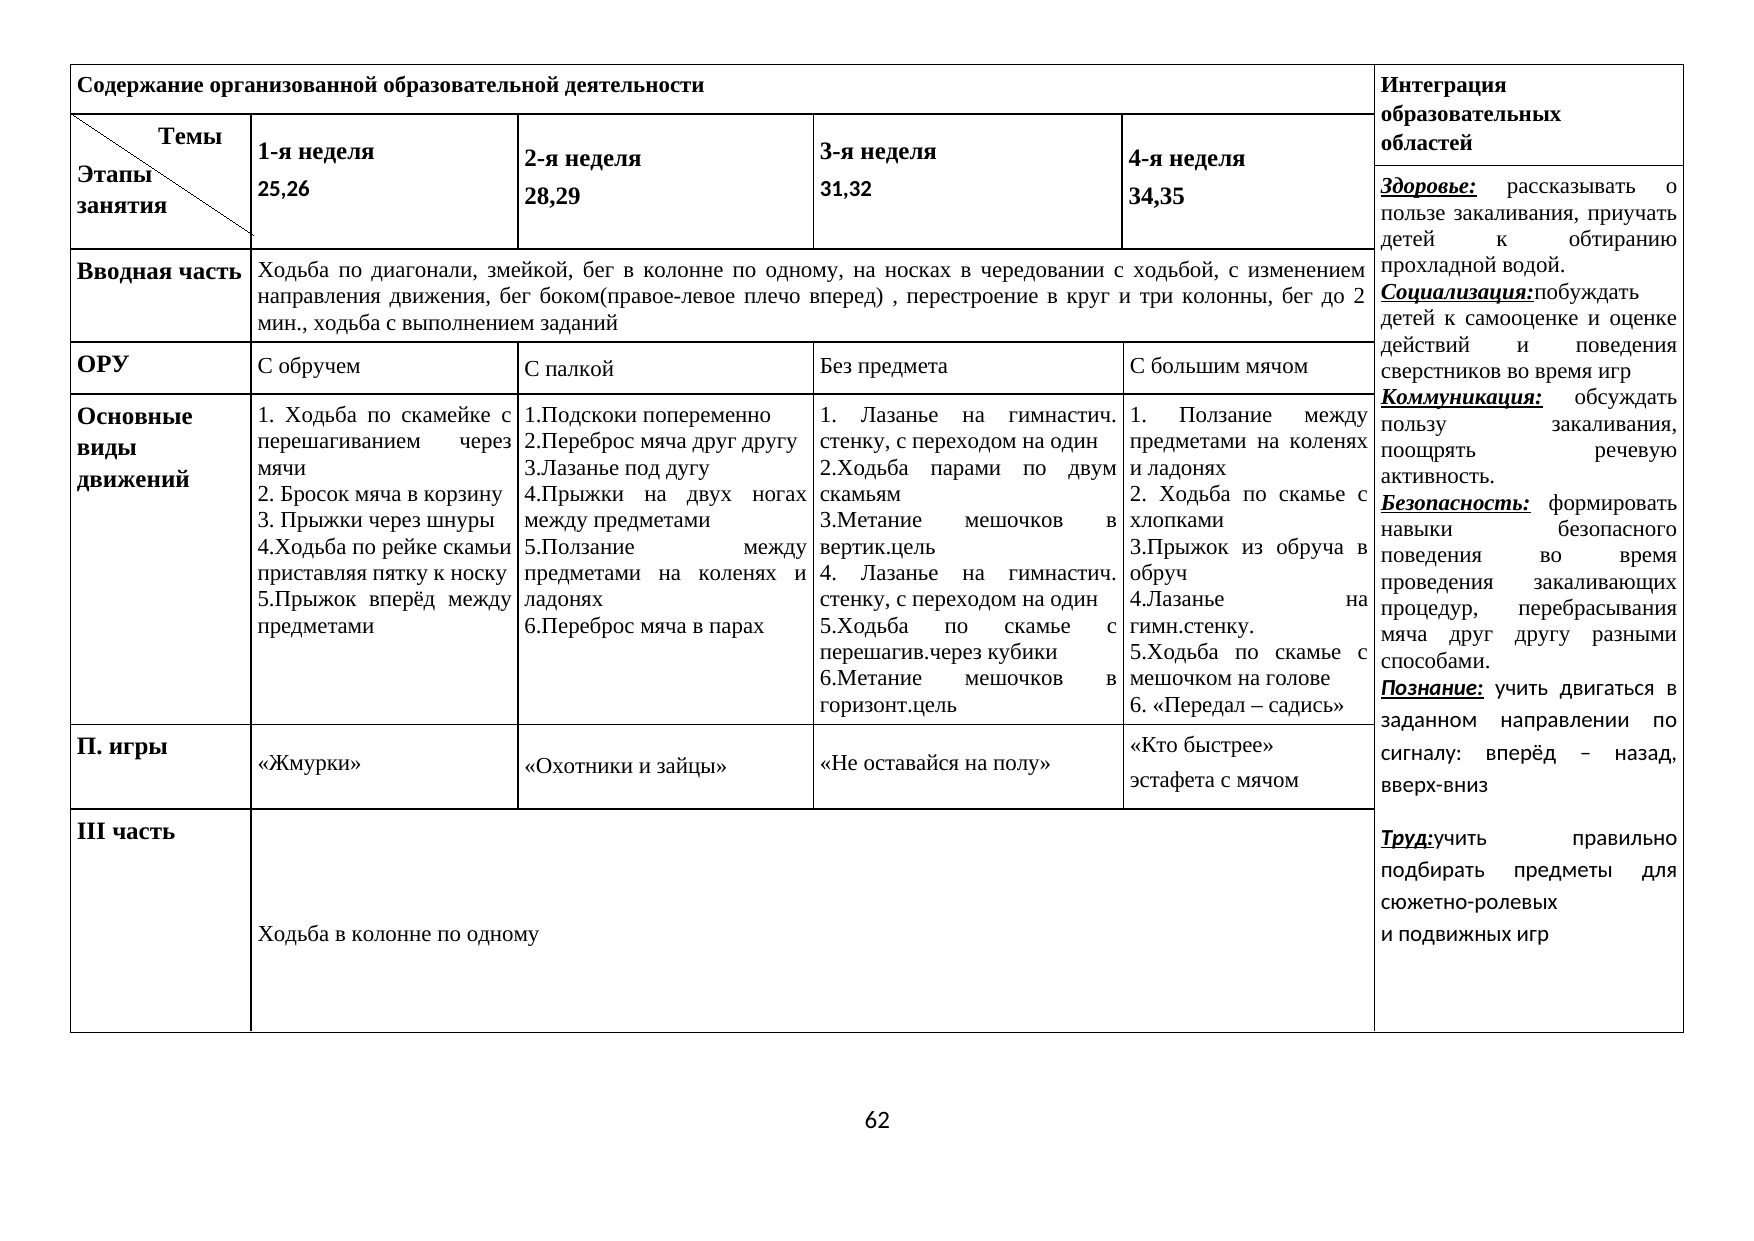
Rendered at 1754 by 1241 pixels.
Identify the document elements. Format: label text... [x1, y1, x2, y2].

table_cell Ходьба в колонне по одному [252, 810, 1374, 1031]
table_cell С обручем [252, 343, 517, 393]
table_cell III часть [71, 810, 250, 1031]
table_cell «Не оставайся на полу» [814, 725, 1123, 808]
table_cell 1-я неделя 25,26 [252, 115, 517, 248]
table_cell Темы Этапы занятия [71, 115, 250, 248]
table_cell Основные виды движений [71, 395, 250, 723]
table_cell ОРУ [71, 343, 250, 393]
table_cell Без предмета [814, 343, 1123, 393]
table_cell «Охотники и зайцы» [519, 725, 813, 808]
table_cell 3-я неделя 31,32 [814, 115, 1121, 248]
table_cell 1. Ползание между предметами на коленях и ладонях 2. Ходьба по скамье с хлопками 3.Прыжок из обруча в обруч 4.Лазанье на гимн.стенку. 5.Ходьба по скамье с мешочком на голове 6. «Передал – садись» [1124, 395, 1374, 723]
table_header Содержание организованной образовательной деятельности [71, 65, 1374, 113]
table_cell 2-я неделя 28,29 [519, 115, 813, 248]
table_cell С палкой [519, 343, 813, 393]
table_cell П. игры [71, 725, 250, 808]
table_cell 4-я неделя 34,35 [1123, 115, 1374, 248]
table_cell Здоровье: рассказывать о пользе закаливания, приучать детей к обтиранию прохладной водой. Социализация:побуждать детей к самооценке и оценке действий и поведения сверстников во время игр Коммуникация: обсуждать пользу закаливания, поощрять речевую активность. Безопасность: формировать навыки безопасного поведения во время проведения закаливающих процедур, перебрасывания мяча друг другу разными способами. Познание: учить двигаться в заданном направлении по сигналу: вперёд – назад, вверх-вниз Труд:учить правильно подбирать предметы для сюжетно-ролевых и подвижных игр [1375, 166, 1683, 1031]
table_cell Вводная часть [71, 250, 250, 341]
table_cell 1.Подскоки попеременно 2.Переброс мяча друг другу 3.Лазанье под дугу 4.Прыжки на двух ногах между предметами 5.Ползание между предметами на коленях и ладонях 6.Переброс мяча в парах [519, 395, 813, 723]
table_cell «Кто быстрее» эстафета с мячом [1124, 725, 1374, 808]
table_header Интеграция образовательных областей [1375, 65, 1683, 165]
table_cell «Жмурки» [252, 725, 517, 808]
table_cell 1. Лазанье на гимнастич. стенку, с переходом на один 2.Ходьба парами по двум скамьям 3.Метание мешочков в вертик.цель 4. Лазанье на гимнастич. стенку, с переходом на один 5.Ходьба по скамье с перешагив.через кубики 6.Метание мешочков в горизонт.цель [814, 395, 1123, 723]
table_cell 1. Ходьба по скамейке с перешагиванием через мячи 2. Бросок мяча в корзину 3. Прыжки через шнуры 4.Ходьба по рейке скамьи приставляя пятку к носку 5.Прыжок вперёд между предметами [252, 395, 517, 723]
table_cell С большим мячом [1124, 343, 1374, 393]
table_cell Ходьба по диагонали, змейкой, бег в колонне по одному, на носках в чередовании с ходьбой, с изменением направления движения, бег боком(правое-левое плечо вперед) , перестроение в круг и три колонны, бег до 2 мин., ходьба с выполнением заданий [252, 250, 1374, 341]
